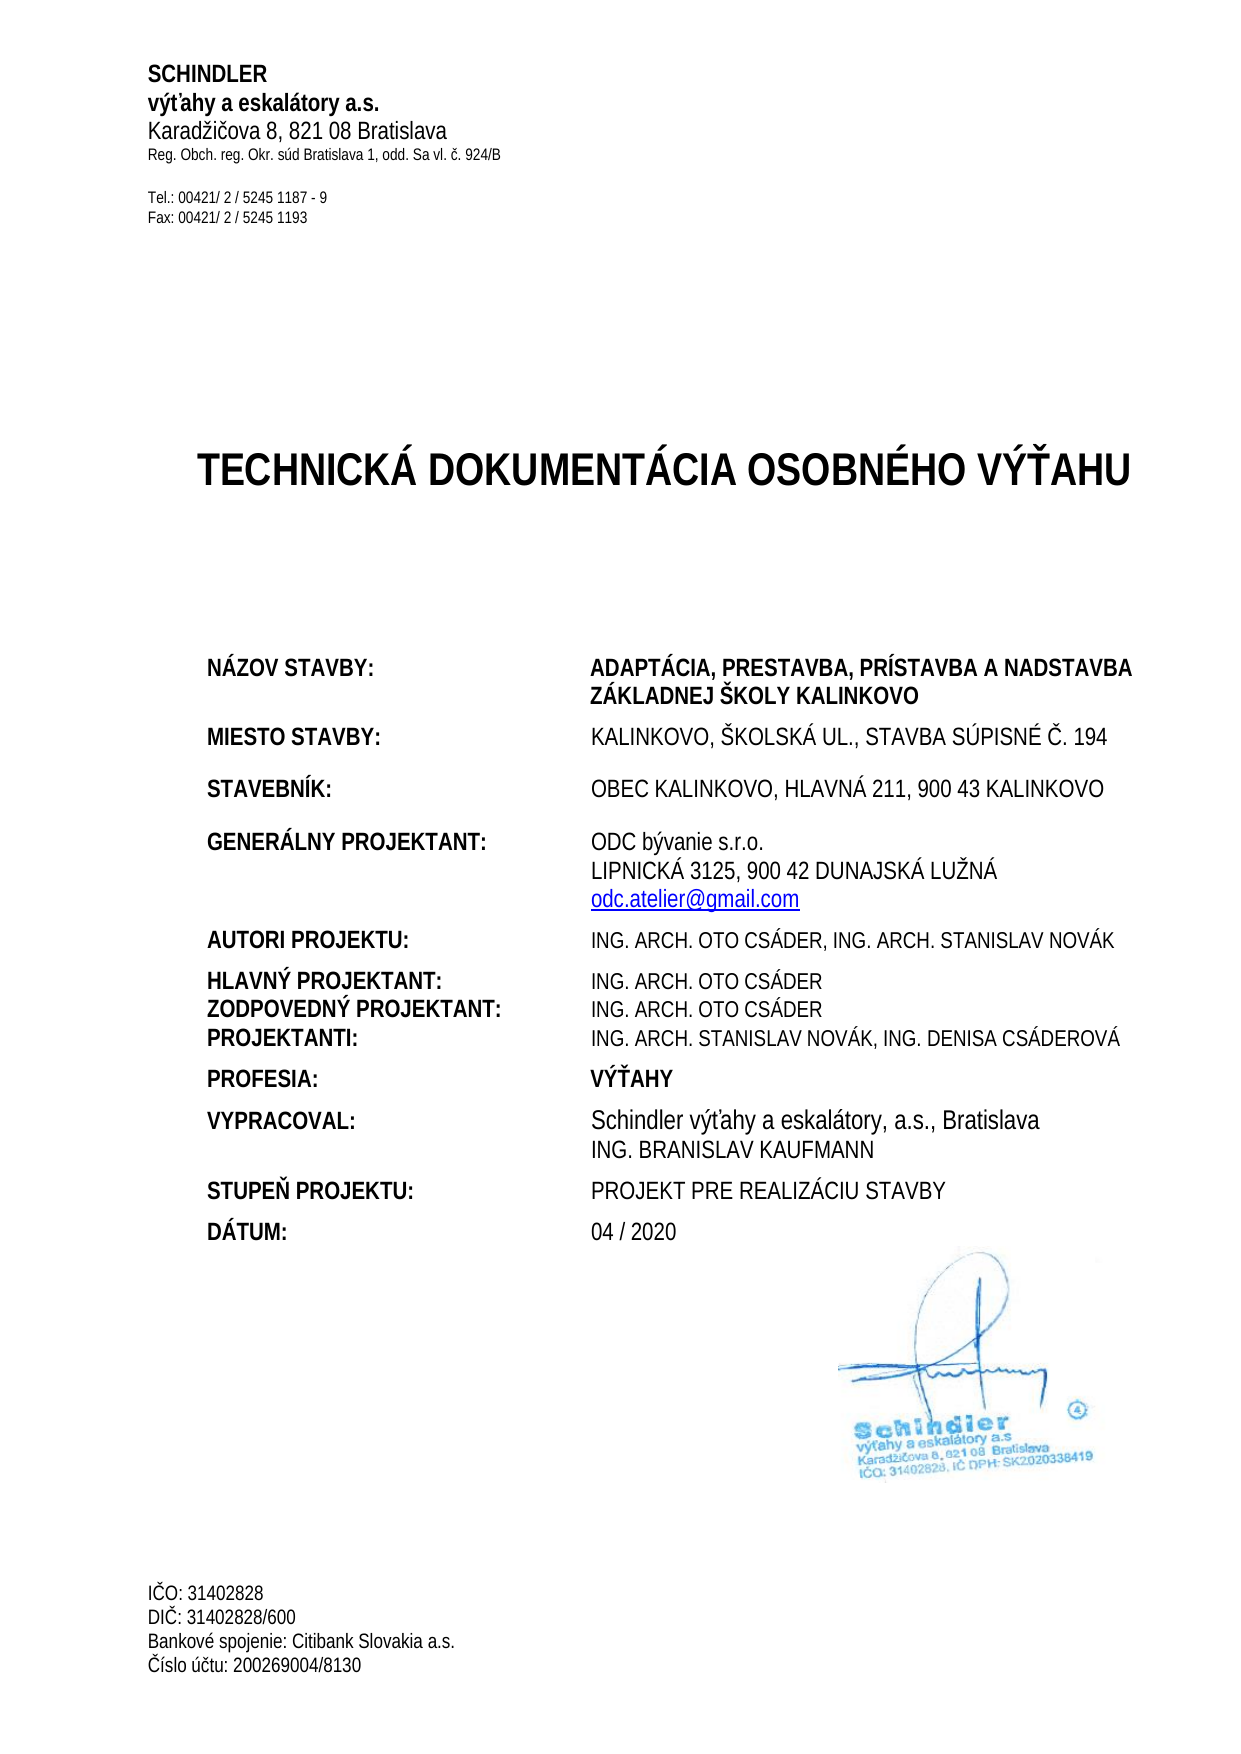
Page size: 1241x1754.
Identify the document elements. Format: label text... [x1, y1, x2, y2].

text ZÁKLADNEJ ŠKOLY KALINKOVO [148, 681, 1181, 710]
text HLAVNÝ PROJEKTANT: ING. ARCH. OTO CSÁDER [148, 966, 1181, 994]
text Stupeň projektu: PROJEKT PRE REALIZÁCIU STAVBY [148, 1176, 1181, 1204]
text PROFESIA: VÝŤAHY [148, 1064, 1181, 1092]
text STAVEBNÍK: OBEC KALINKOVO, HLAVNÁ 211, 900 43 KALINKOVO [148, 774, 1181, 803]
text ZODPOVEDNÝ PROJEKTANT: ING. ARCH. OTO CSÁDER [148, 994, 1181, 1023]
text DÁTUM: 04 / 2020 [148, 1217, 1181, 1245]
text AUTORI PROJEKTU: ING. ARCH. OTO CSÁDER, ING. ARCH. STANISLAV NOVÁK [148, 925, 1181, 954]
picture [838, 1245, 1107, 1483]
text odc.atelier@gmail.com [148, 884, 1181, 913]
text GENERÁLNY PROJEKTANT: ODC bývanie s.r.o. [148, 827, 1181, 856]
text Názov stavby: ADAPTÁCIA, PRESTAVBA, PRÍSTAVBA A NADSTAVBA [148, 652, 1181, 681]
text LIPNICKÁ 3125, 900 42 DUNAJSKÁ LUŽNÁ [148, 856, 1181, 884]
text Vypracoval: Schindler výťahy a eskalátory, a.s., Bratislava [148, 1104, 1181, 1135]
text Ing. Branislav Kaufmann [148, 1135, 1181, 1164]
text MIESTO STAVBY: KALINKOVO, ŠKOLSKÁ UL., STAVBA SÚPISNÉ Č. 194 [148, 722, 1181, 750]
text Technická dokumentácia osobNÉHO výťahU [148, 442, 1181, 495]
text PROJEKTANTI: ING. ARCH. STANISLAV NOVÁK, ING. DENISA CSÁDEROVÁ [148, 1023, 1181, 1052]
